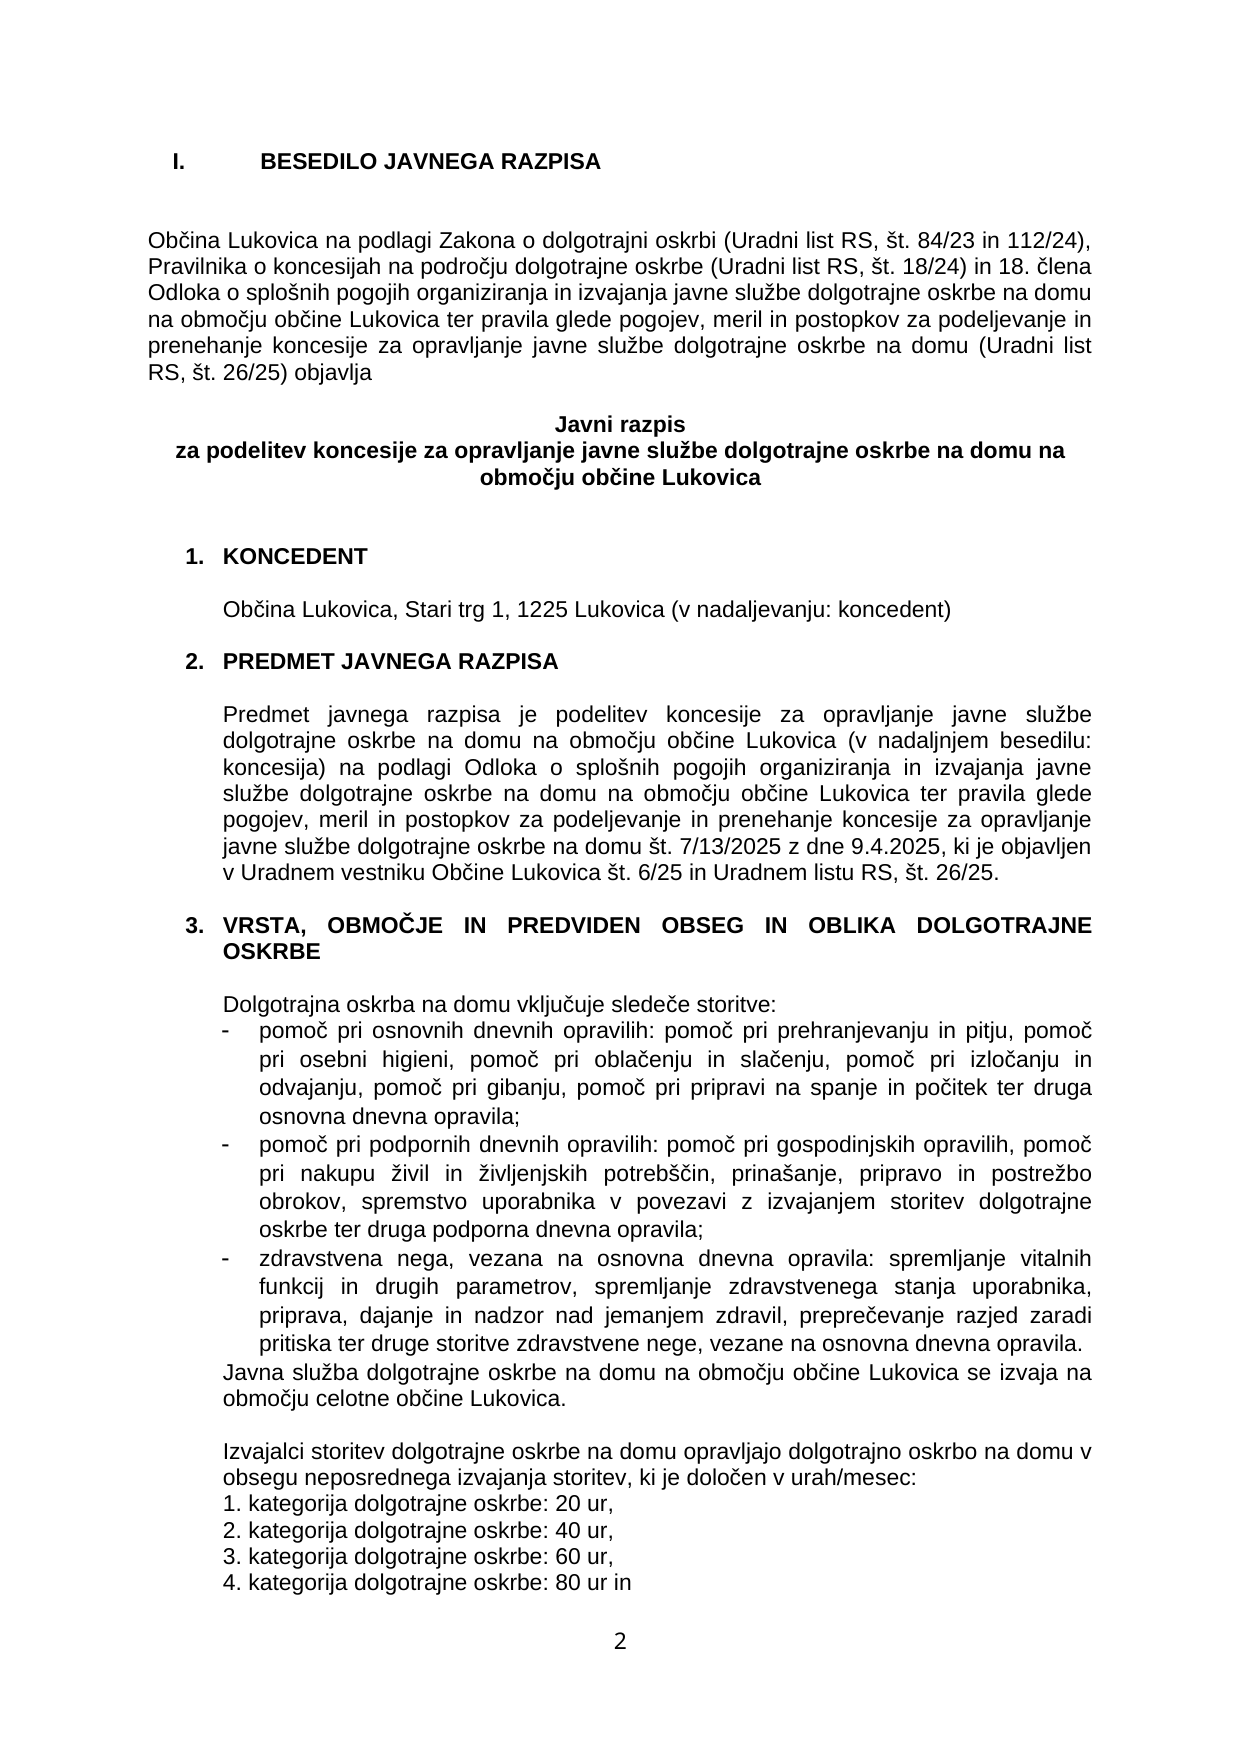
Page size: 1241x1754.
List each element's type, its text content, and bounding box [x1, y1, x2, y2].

text 1. kategorija dolgotrajne oskrbe: 20 ur, [223, 1490, 1093, 1517]
text Dolgotrajna oskrba na domu vključuje sledeče storitve: [223, 991, 1093, 1017]
list KONCEDENT [185, 543, 1093, 569]
text Javna služba dolgotrajne oskrbe na domu na območju občine Lukovica se izvaja na območju celotne občine Lukovica. [223, 1358, 1093, 1411]
text Občina Lukovica, Stari trg 1, 1225 Lukovica (v nadaljevanju: koncedent) [223, 596, 1093, 622]
text za podelitev koncesije za opravljanje javne službe dolgotrajne oskrbe na domu na območju občine Lukovica [148, 437, 1093, 490]
list BESEDILO JAVNEGA RAZPISA [185, 148, 1093, 174]
text 2. kategorija dolgotrajne oskrbe: 40 ur, [223, 1517, 1093, 1543]
list zdravstvena nega, vezana na osnovna dnevna opravila: spremljanje vitalnih funkcij in drugih parametrov, spremljanje zdravstvenega stanja uporabnika, priprava, dajanje in nadzor nad jemanjem zdravil, preprečevanje razjed zaradi pritiska ter druge storitve zdravstvene nege, vezane na osnovna dnevna opravila. [221, 1245, 1093, 1356]
text Občina Lukovica na podlagi Zakona o dolgotrajni oskrbi (Uradni list RS, št. 84/23 in 112/24), Pravilnika o koncesijah na področju dolgotrajne oskrbe (Uradni list RS, št. 18/24) in 18. člena Odloka o splošnih pogojih organiziranja in izvajanja javne službe dolgotrajne oskrbe na domu na območju občine Lukovica ter pravila glede pogojev, meril in postopkov za podeljevanje in prenehanje koncesije za opravljanje javne službe dolgotrajne oskrbe na domu (Uradni list RS, št. 26/25) objavlja [148, 227, 1093, 385]
list pomoč pri podpornih dnevnih opravilih: pomoč pri gospodinjskih opravilih, pomoč pri nakupu živil in življenjskih potrebščin, prinašanje, pripravo in postrežbo obrokov, spremstvo uporabnika v povezavi z izvajanjem storitev dolgotrajne oskrbe ter druga podporna dnevna opravila; [221, 1131, 1093, 1243]
text 4. kategorija dolgotrajne oskrbe: 80 ur in [223, 1569, 1093, 1596]
list pomoč pri osnovnih dnevnih opravilih: pomoč pri prehranjevanju in pitju, pomoč pri osebni higieni, pomoč pri oblačenju in slačenju, pomoč pri izločanju in odvajanju, pomoč pri gibanju, pomoč pri pripravi na spanje in počitek ter druga osnovna dnevna opravila; [221, 1017, 1093, 1129]
list VRSTA, OBMOČJE IN PREDVIDEN OBSEG IN OBLIKA DOLGOTRAJNE OSKRBE [185, 912, 1093, 964]
text Izvajalci storitev dolgotrajne oskrbe na domu opravljajo dolgotrajno oskrbo na domu v obsegu neposrednega izvajanja storitev, ki je določen v urah/mesec: [223, 1438, 1093, 1490]
text Predmet javnega razpisa je podelitev koncesije za opravljanje javne službe dolgotrajne oskrbe na domu na območju občine Lukovica (v nadaljnjem besedilu: koncesija) na podlagi Odloka o splošnih pogojih organiziranja in izvajanja javne službe dolgotrajne oskrbe na domu na območju občine Lukovica ter pravila glede pogojev, meril in postopkov za podeljevanje in prenehanje koncesije za opravljanje javne službe dolgotrajne oskrbe na domu št. 7/13/2025 z dne 9.4.2025, ki je objavljen v Uradnem vestniku Občine Lukovica št. 6/25 in Uradnem listu RS, št. 26/25. [223, 701, 1093, 886]
text 3. kategorija dolgotrajne oskrbe: 60 ur, [223, 1543, 1093, 1569]
list PREDMET JAVNEGA RAZPISA [185, 648, 1093, 675]
text Javni razpis [148, 411, 1093, 437]
